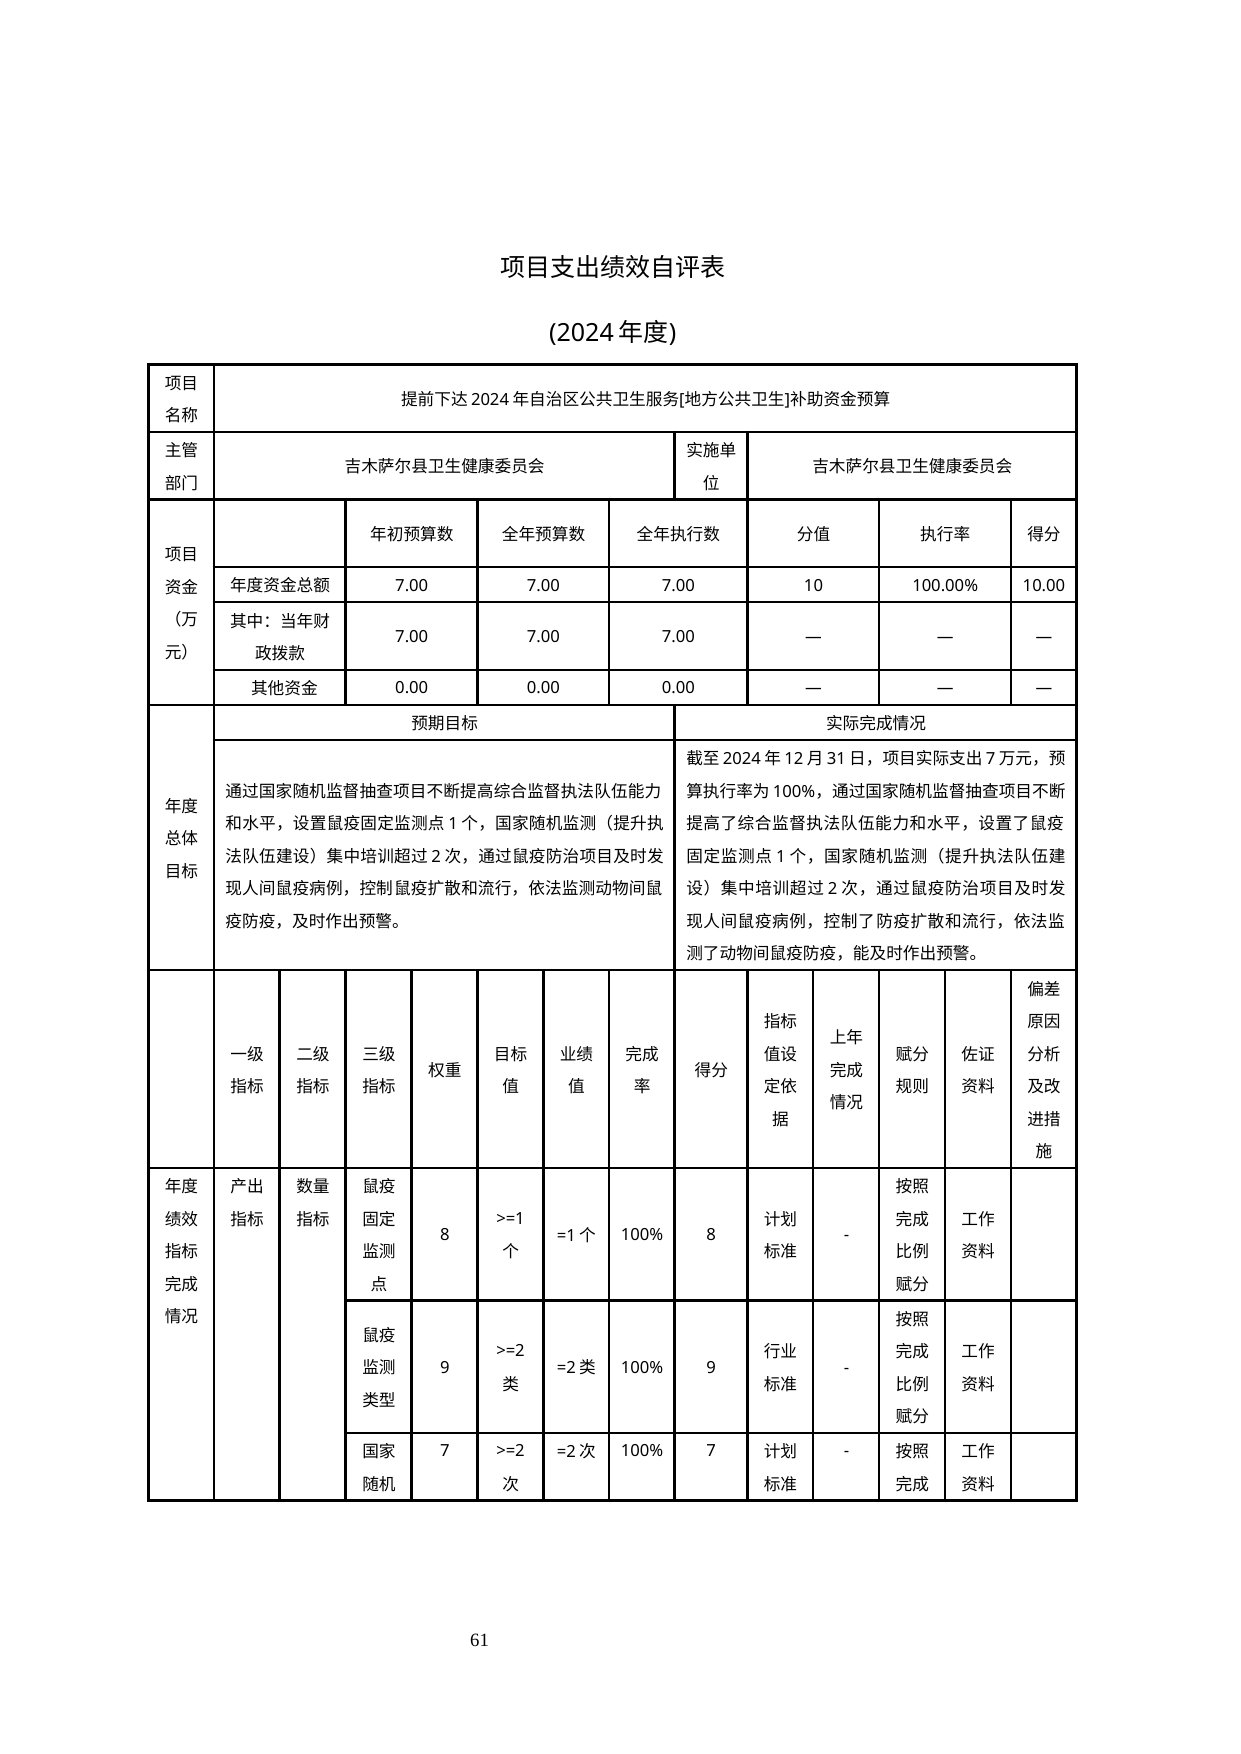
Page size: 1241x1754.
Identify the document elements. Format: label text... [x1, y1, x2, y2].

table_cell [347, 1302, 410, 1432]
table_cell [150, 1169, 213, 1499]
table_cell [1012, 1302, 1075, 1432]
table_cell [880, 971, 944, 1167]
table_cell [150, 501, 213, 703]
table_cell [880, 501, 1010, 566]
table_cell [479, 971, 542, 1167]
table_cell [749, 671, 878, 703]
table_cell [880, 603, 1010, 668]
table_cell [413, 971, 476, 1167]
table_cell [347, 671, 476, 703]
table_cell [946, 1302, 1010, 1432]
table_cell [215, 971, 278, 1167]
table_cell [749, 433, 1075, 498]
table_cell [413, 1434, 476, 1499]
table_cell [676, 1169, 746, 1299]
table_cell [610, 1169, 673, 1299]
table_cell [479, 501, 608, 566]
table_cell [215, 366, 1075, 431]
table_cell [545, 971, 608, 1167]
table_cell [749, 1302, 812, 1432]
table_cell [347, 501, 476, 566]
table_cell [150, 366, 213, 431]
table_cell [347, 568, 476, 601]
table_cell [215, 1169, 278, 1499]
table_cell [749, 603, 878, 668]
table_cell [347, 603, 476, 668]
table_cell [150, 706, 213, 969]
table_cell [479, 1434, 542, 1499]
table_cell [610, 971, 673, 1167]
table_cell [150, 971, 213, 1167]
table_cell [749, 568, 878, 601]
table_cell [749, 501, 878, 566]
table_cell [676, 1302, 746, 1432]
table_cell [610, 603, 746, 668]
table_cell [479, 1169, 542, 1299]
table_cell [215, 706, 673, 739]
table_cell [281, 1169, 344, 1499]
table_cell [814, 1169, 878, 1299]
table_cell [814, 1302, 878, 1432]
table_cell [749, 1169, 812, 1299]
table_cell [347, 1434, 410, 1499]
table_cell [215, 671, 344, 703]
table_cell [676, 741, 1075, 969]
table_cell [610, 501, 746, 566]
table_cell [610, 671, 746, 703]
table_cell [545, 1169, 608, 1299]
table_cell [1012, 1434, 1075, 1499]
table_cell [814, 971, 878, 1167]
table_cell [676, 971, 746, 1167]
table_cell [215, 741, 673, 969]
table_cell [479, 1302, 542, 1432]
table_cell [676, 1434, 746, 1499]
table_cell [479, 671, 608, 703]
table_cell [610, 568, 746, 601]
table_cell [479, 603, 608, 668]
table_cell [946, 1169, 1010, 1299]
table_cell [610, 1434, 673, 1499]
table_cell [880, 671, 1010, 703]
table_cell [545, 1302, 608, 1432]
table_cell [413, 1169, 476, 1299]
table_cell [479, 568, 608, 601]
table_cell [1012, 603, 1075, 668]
table_header 项目支出绩效自评表 [148, 233, 1077, 298]
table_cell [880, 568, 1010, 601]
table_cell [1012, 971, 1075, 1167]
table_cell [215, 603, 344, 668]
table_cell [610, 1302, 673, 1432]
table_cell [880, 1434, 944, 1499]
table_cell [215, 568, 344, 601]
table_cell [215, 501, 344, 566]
table_cell (2024年度) [148, 298, 1077, 363]
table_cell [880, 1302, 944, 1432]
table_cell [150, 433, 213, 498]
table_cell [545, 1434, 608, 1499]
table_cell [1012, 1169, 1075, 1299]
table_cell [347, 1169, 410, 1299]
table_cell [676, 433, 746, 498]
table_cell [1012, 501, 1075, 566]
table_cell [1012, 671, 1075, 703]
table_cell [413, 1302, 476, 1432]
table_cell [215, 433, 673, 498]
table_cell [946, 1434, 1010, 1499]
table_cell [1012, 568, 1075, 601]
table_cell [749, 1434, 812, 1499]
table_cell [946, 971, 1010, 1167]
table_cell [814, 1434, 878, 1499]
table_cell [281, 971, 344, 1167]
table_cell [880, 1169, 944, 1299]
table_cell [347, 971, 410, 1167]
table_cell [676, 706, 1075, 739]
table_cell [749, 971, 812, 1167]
